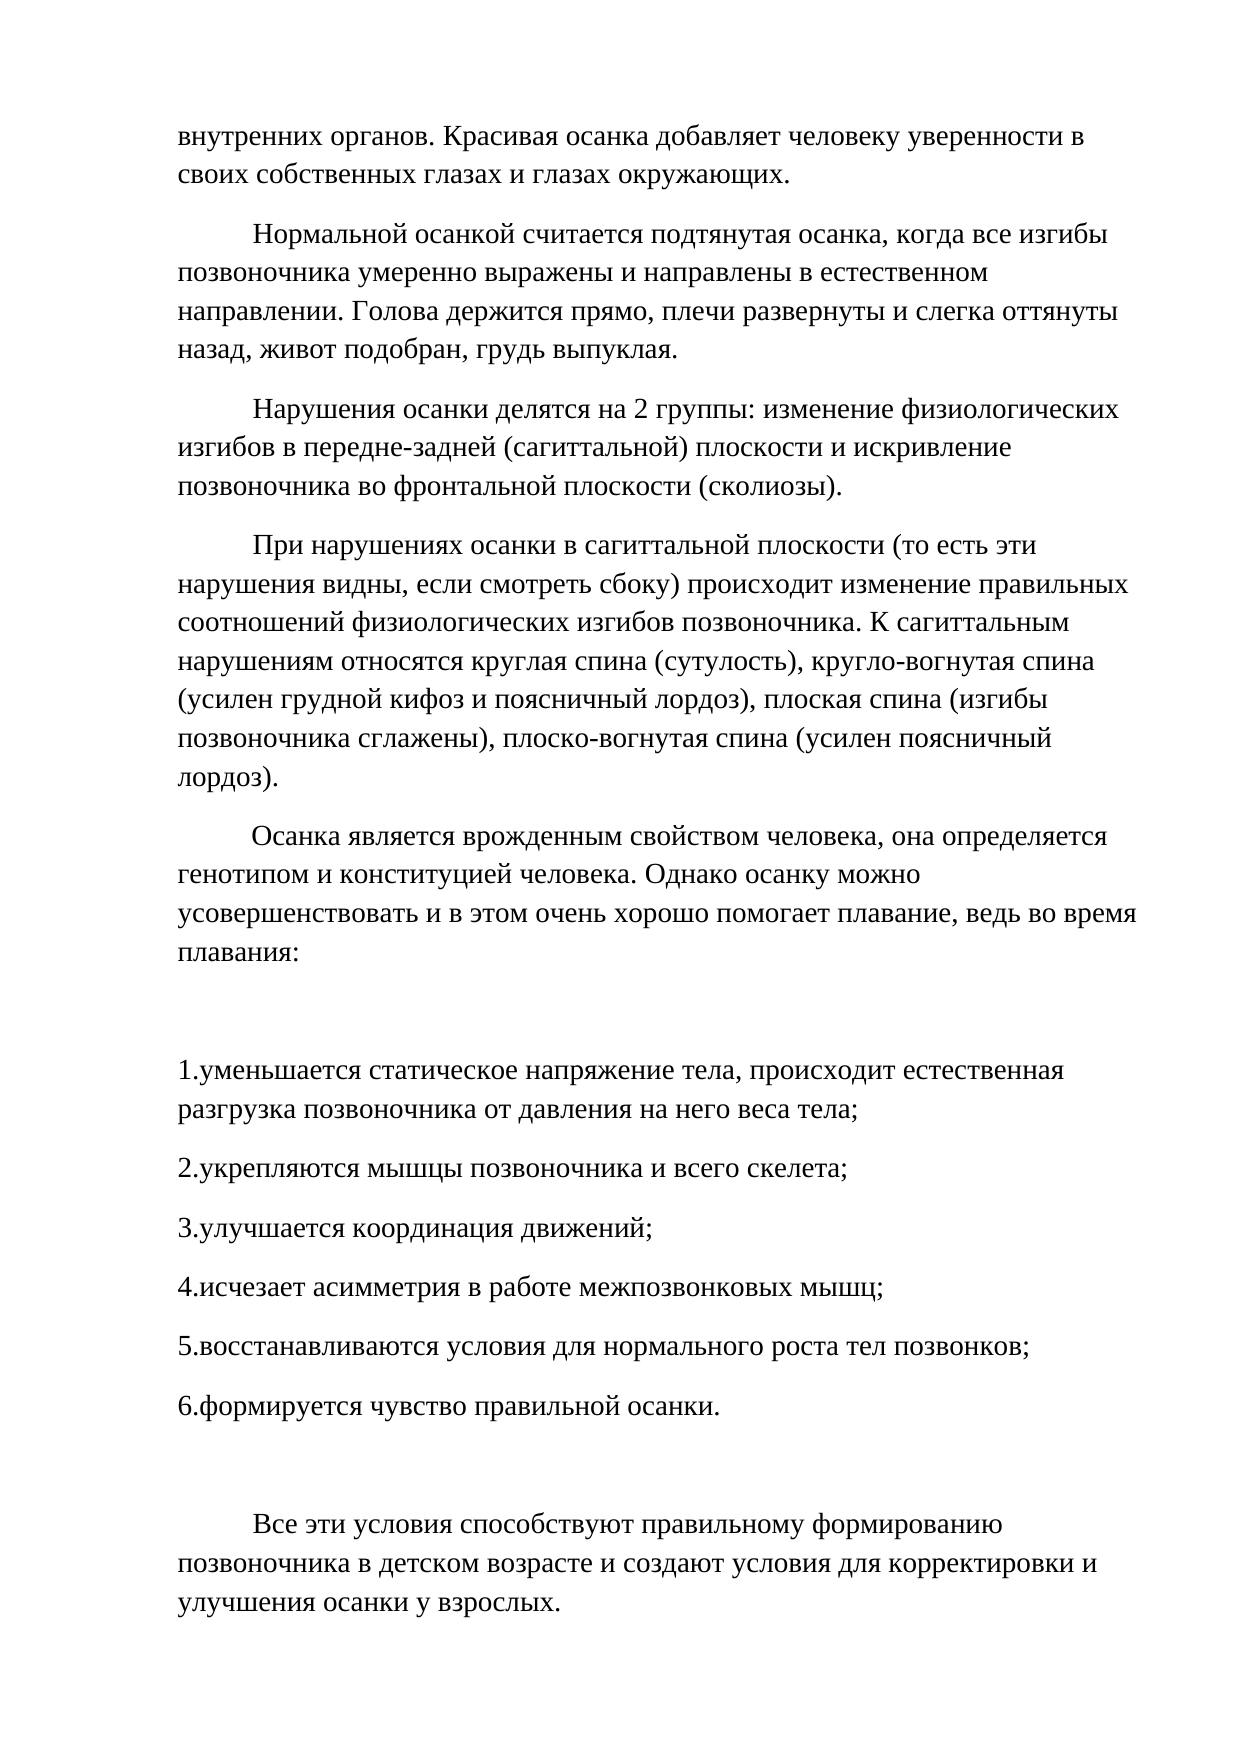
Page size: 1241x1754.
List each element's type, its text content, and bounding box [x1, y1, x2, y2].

text Все эти условия способствуют правильному формированию позвоночника в детском возрасте и создают условия для корректировки и улучшения осанки у взрослых. [177, 1507, 1152, 1617]
text 4.исчезает асимметрия в работе межпозвонковых мышц; [177, 1269, 1152, 1303]
text 1.уменьшается статическое напряжение тела, происходит естественная разгрузка позвоночника от давления на него веса тела; [177, 1052, 1152, 1124]
text Нормальной осанкой считается подтянутая осанка, когда все изгибы позвоночника умеренно выражены и направлены в естественном направлении. Голова держится прямо, плечи развернуты и слегка оттянуты назад, живот подобран, грудь выпуклая. [177, 216, 1152, 365]
text Нарушения осанки делятся на 2 группы: изменение физиологических изгибов в передне-задней (сагиттальной) плоскости и искривление позвоночника во фронтальной плоскости (сколиозы). [177, 391, 1152, 502]
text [177, 118, 1152, 190]
text При нарушениях осанки в сагиттальной плоскости (то есть эти нарушения видны, если смотреть сбоку) происходит изменение правильных соотношений физиологических изгибов позвоночника. К сагиттальным нарушениям относятся круглая спина (сутулость), кругло-вогнутая спина (усилен грудной кифоз и поясничный лордоз), плоская спина (изгибы позвоночника сглажены), плоско-вогнутая спина (усилен поясничный лордоз). [177, 527, 1152, 792]
text Осанка является врожденным свойством человека, она определяется генотипом и конституцией человека. Однако осанку можно усовершенствовать и в этом очень хорошо помогает плавание, ведь во время плавания: [177, 818, 1152, 967]
text 6.формируется чувство правильной осанки. [177, 1388, 1152, 1421]
text 3.улучшается координация движений; [177, 1210, 1152, 1243]
text 5.восстанавливаются условия для нормального роста тел позвонков; [177, 1328, 1152, 1362]
text 2.укрепляются мышцы позвоночника и всего скелета; [177, 1150, 1152, 1184]
